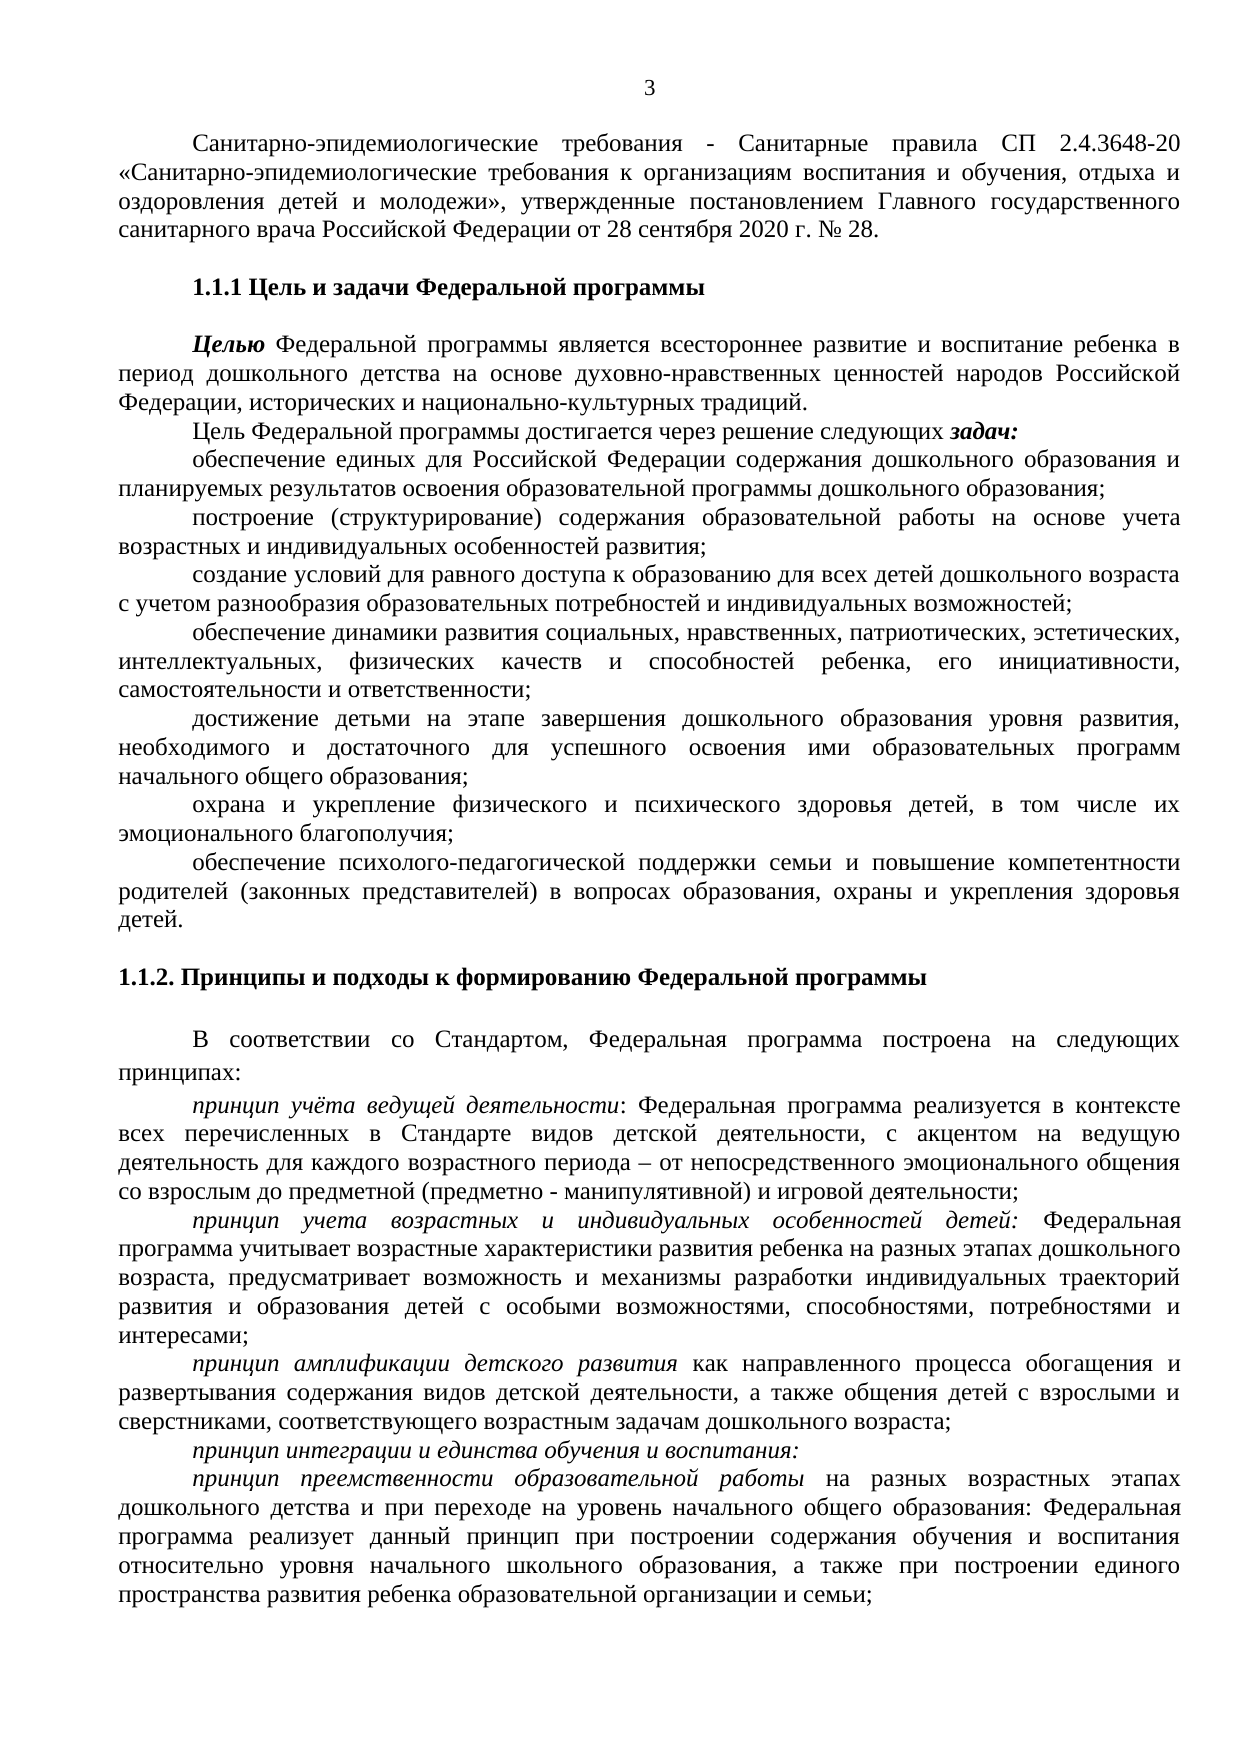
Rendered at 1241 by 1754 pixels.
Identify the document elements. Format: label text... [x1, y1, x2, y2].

text достижение детьми на этапе завершения дошкольного образования уровня развития, необходимого и достаточного для успешного освоения ими образовательных программ начального общего образования; [118, 703, 1181, 789]
text принцип интеграции и единства обучения и воспитания: [118, 1435, 1181, 1463]
text охрана и укрепление физического и психического здоровья детей, в том числе их эмоционального благополучия; [118, 789, 1181, 847]
text 1.1.2. Принципы и подходы к формированию Федеральной программы [118, 962, 1181, 991]
text обеспечение единых для Российской Федерации содержания дошкольного образования и планируемых результатов освоения образовательной программы дошкольного образования; [118, 444, 1181, 502]
text обеспечение динамики развития социальных, нравственных, патриотических, эстетических, интеллектуальных, физических качеств и способностей ребенка, его инициативности, самостоятельности и ответственности; [118, 617, 1181, 703]
text Целью Федеральной программы является всестороннее развитие и воспитание ребенка в период дошкольного детства на основе духовно-нравственных ценностей народов Российской Федерации, исторических и национально-культурных традиций. [118, 329, 1181, 416]
text принцип преемственности образовательной работы на разных возрастных этапах дошкольного детства и при переходе на уровень начального общего образования: Федеральная программа реализует данный принцип при построении содержания обучения и воспитания относительно уровня начального школьного образования, а также при построении единого пространства развития ребенка образовательной организации и семьи; [118, 1463, 1181, 1608]
text В соответствии со Стандартом, Федеральная программа построена на следующих принципах: [118, 1024, 1181, 1086]
text создание условий для равного доступа к образованию для всех детей дошкольного возраста с учетом разнообразия образовательных потребностей и индивидуальных возможностей; [118, 559, 1181, 617]
text принцип учета возрастных и индивидуальных особенностей детей: Федеральная программа учитывает возрастные характеристики развития ребенка на разных этапах дошкольного возраста, предусматривает возможность и механизмы разработки индивидуальных траекторий развития и образования детей с особыми возможностями, способностями, потребностями и интересами; [118, 1205, 1181, 1348]
text принцип учёта ведущей деятельности: Федеральная программа реализуется в контексте всех перечисленных в Стандарте видов детской деятельности, с акцентом на ведущую деятельность для каждого возрастного периода – от непосредственного эмоционального общения со взрослым до предметной (предметно - манипулятивной) и игровой деятельности; [118, 1090, 1181, 1205]
text 1.1.1 Цель и задачи Федеральной программы [118, 272, 1181, 301]
text принцип амплификации детского развития как направленного процесса обогащения и развертывания содержания видов детской деятельности, а также общения детей с взрослыми и сверстниками, соответствующего возрастным задачам дошкольного возраста; [118, 1348, 1181, 1435]
text Санитарно-эпидемиологические требования - Санитарные правила СП 2.4.3648-20 «Санитарно-эпидемиологические требования к организациям воспитания и обучения, отдыха и оздоровления детей и молодежи», утвержденные постановлением Главного государственного санитарного врача Российской Федерации от 28 сентября 2020 г. № 28. [118, 128, 1181, 243]
text построение (структурирование) содержания образовательной работы на основе учета возрастных и индивидуальных особенностей развития; [118, 502, 1181, 559]
text обеспечение психолого-педагогической поддержки семьи и повышение компетентности родителей (законных представителей) в вопросах образования, охраны и укрепления здоровья детей. [118, 847, 1181, 933]
text Цель Федеральной программы достигается через решение следующих задач: [118, 416, 1181, 444]
